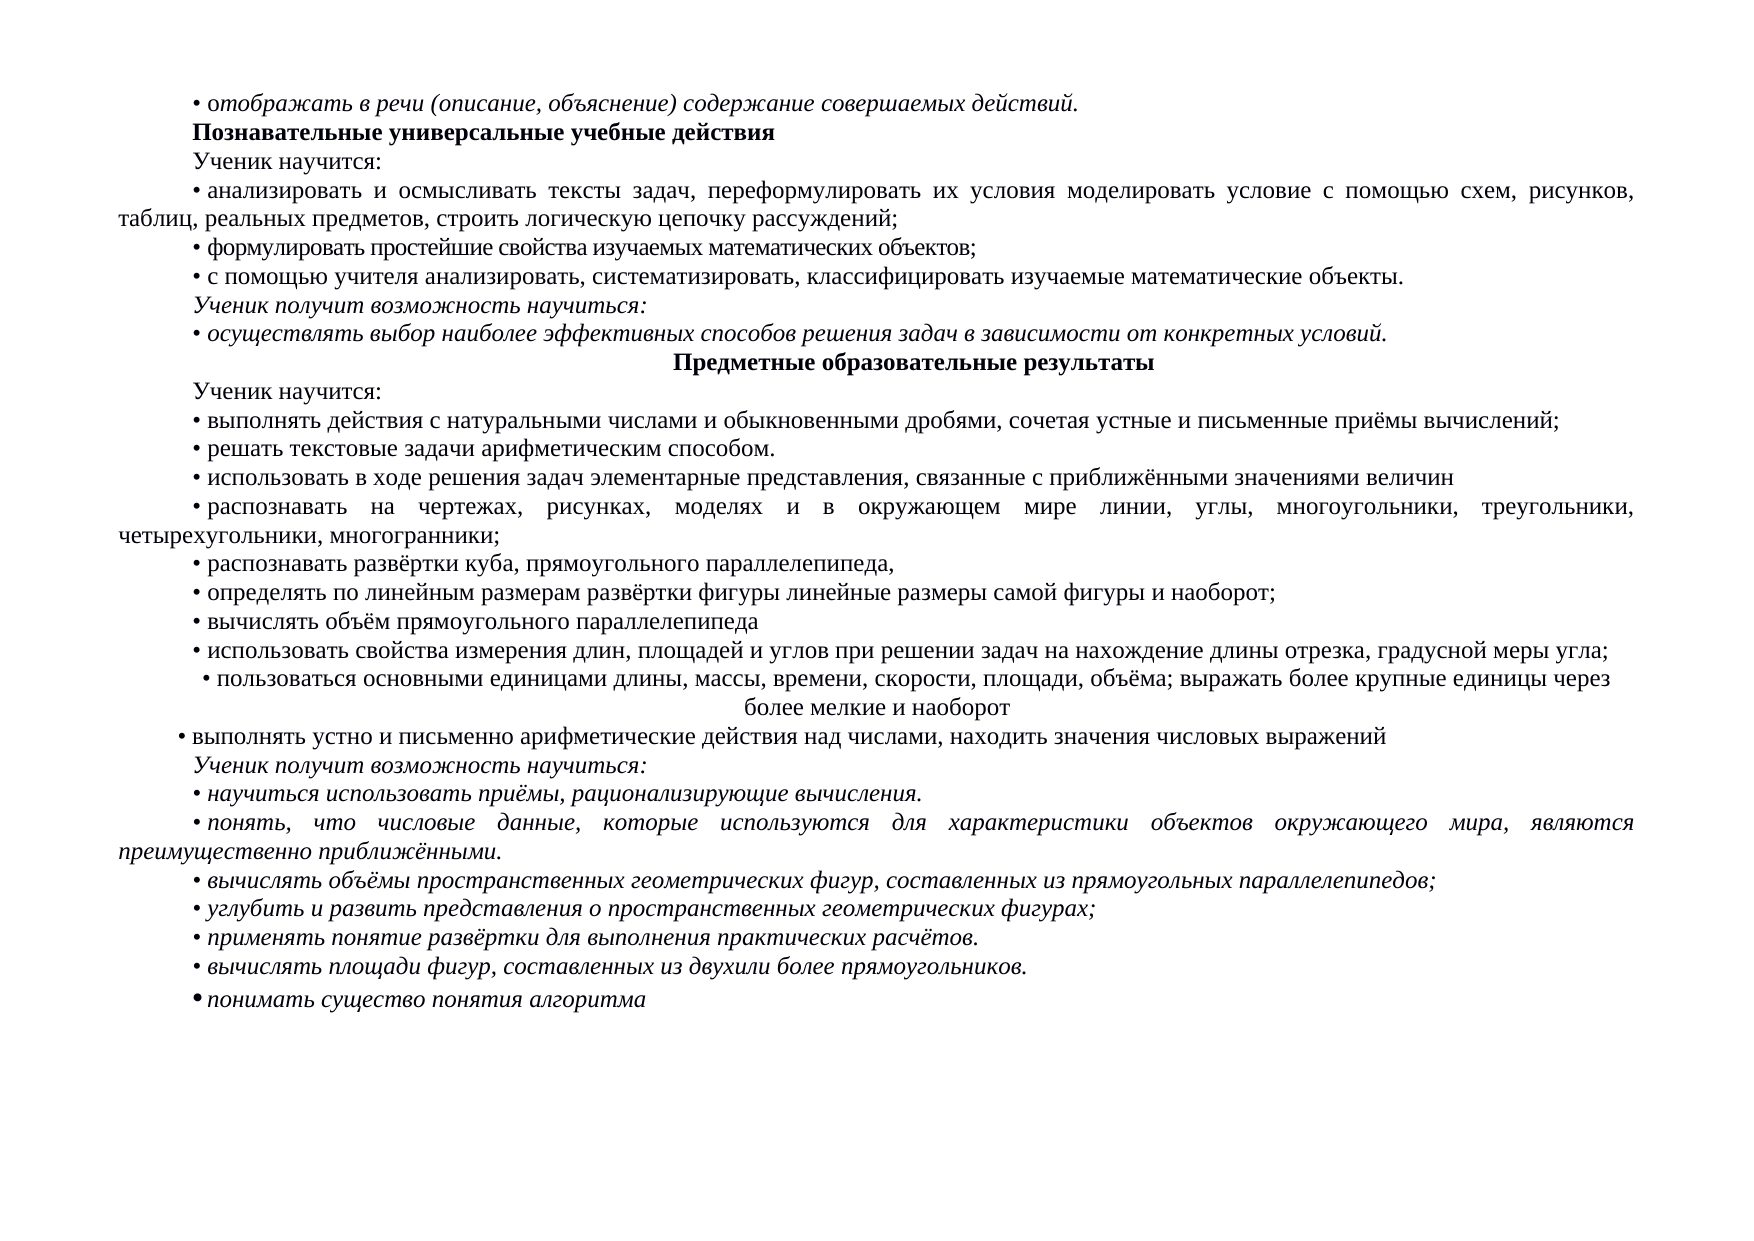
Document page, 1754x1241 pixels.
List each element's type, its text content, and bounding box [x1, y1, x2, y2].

list понимать существо понятия алгоритма [192, 980, 1636, 1013]
text • отображать в речи (описание, объяснение) содержание совершаемых действий. [118, 88, 1636, 117]
text • решать текстовые задачи арифметическим способом. [118, 433, 1636, 462]
text • выполнять устно и письменно арифметические действия над числами, находить значения числовых выражений [162, 721, 1636, 750]
text • распознавать развёртки куба, прямоугольного параллелепипеда, [118, 548, 1636, 577]
text • пользоваться основными единицами длины, массы, времени, скорости, площади, объёма; выражать более крупные единицы через более мелкие и наоборот [118, 663, 1636, 721]
text Познавательные универсальные учебные действия [118, 117, 1636, 146]
text • понять, что числовые данные, которые используются для характеристики объектов окружающего мира, являются преимущественно приближёнными. [118, 807, 1636, 865]
text • использовать в ходе решения задач элементарные представления, связанные с приближёнными значениями величин [118, 462, 1636, 491]
text • осуществлять выбор наиболее эффективных способов решения задач в зависимости от конкретных условий. [118, 318, 1636, 347]
text • формулировать простейшие свойства изучаемых математических объектов; [118, 232, 1636, 261]
text • применять понятие развёртки для выполнения практических расчётов. [118, 922, 1636, 951]
text Ученик научится: [118, 146, 1636, 175]
text Предметные образовательные результаты [118, 347, 1636, 376]
text • с помощью учителя анализировать, систематизировать, классифицировать изучаемые математические объекты. [118, 261, 1636, 290]
text • вычислять объём прямоугольного параллелепипеда [118, 606, 1636, 635]
text • анализировать и осмысливать тексты задач, переформулировать их условия моделировать условие с помощью схем, рисунков, таблиц, реальных предметов, строить логическую цепочку рассуждений; [118, 175, 1636, 232]
text • научиться использовать приёмы, рационализирующие вычисления. [118, 778, 1636, 807]
text • вычислять объёмы пространственных геометрических фигур, составленных из прямоугольных параллелепипедов; [118, 865, 1636, 893]
text Ученик получит возможность научиться: [118, 290, 1636, 318]
text • использовать свойства измерения длин, площадей и углов при решении задач на нахождение длины отрезка, градусной меры угла; [118, 635, 1636, 663]
text Ученик научится: [118, 376, 1636, 405]
text • выполнять действия с натуральными числами и обыкновенными дробями, сочетая устные и письменные приёмы вычислений; [118, 405, 1636, 433]
text Ученик получит возможность научиться: [118, 750, 1636, 778]
text • вычислять площади фигур, составленных из двухили более прямоугольников. [118, 951, 1636, 980]
text • распознавать на чертежах, рисунках, моделях и в окружающем мире линии, углы, многоугольники, треугольники, четырехугольники, многогранники; [118, 491, 1636, 548]
text • определять по линейным размерам развёртки фигуры линейные размеры самой фигуры и наоборот; [118, 577, 1636, 606]
text • углубить и развить представления о пространственных геометрических фигурах; [118, 893, 1636, 922]
